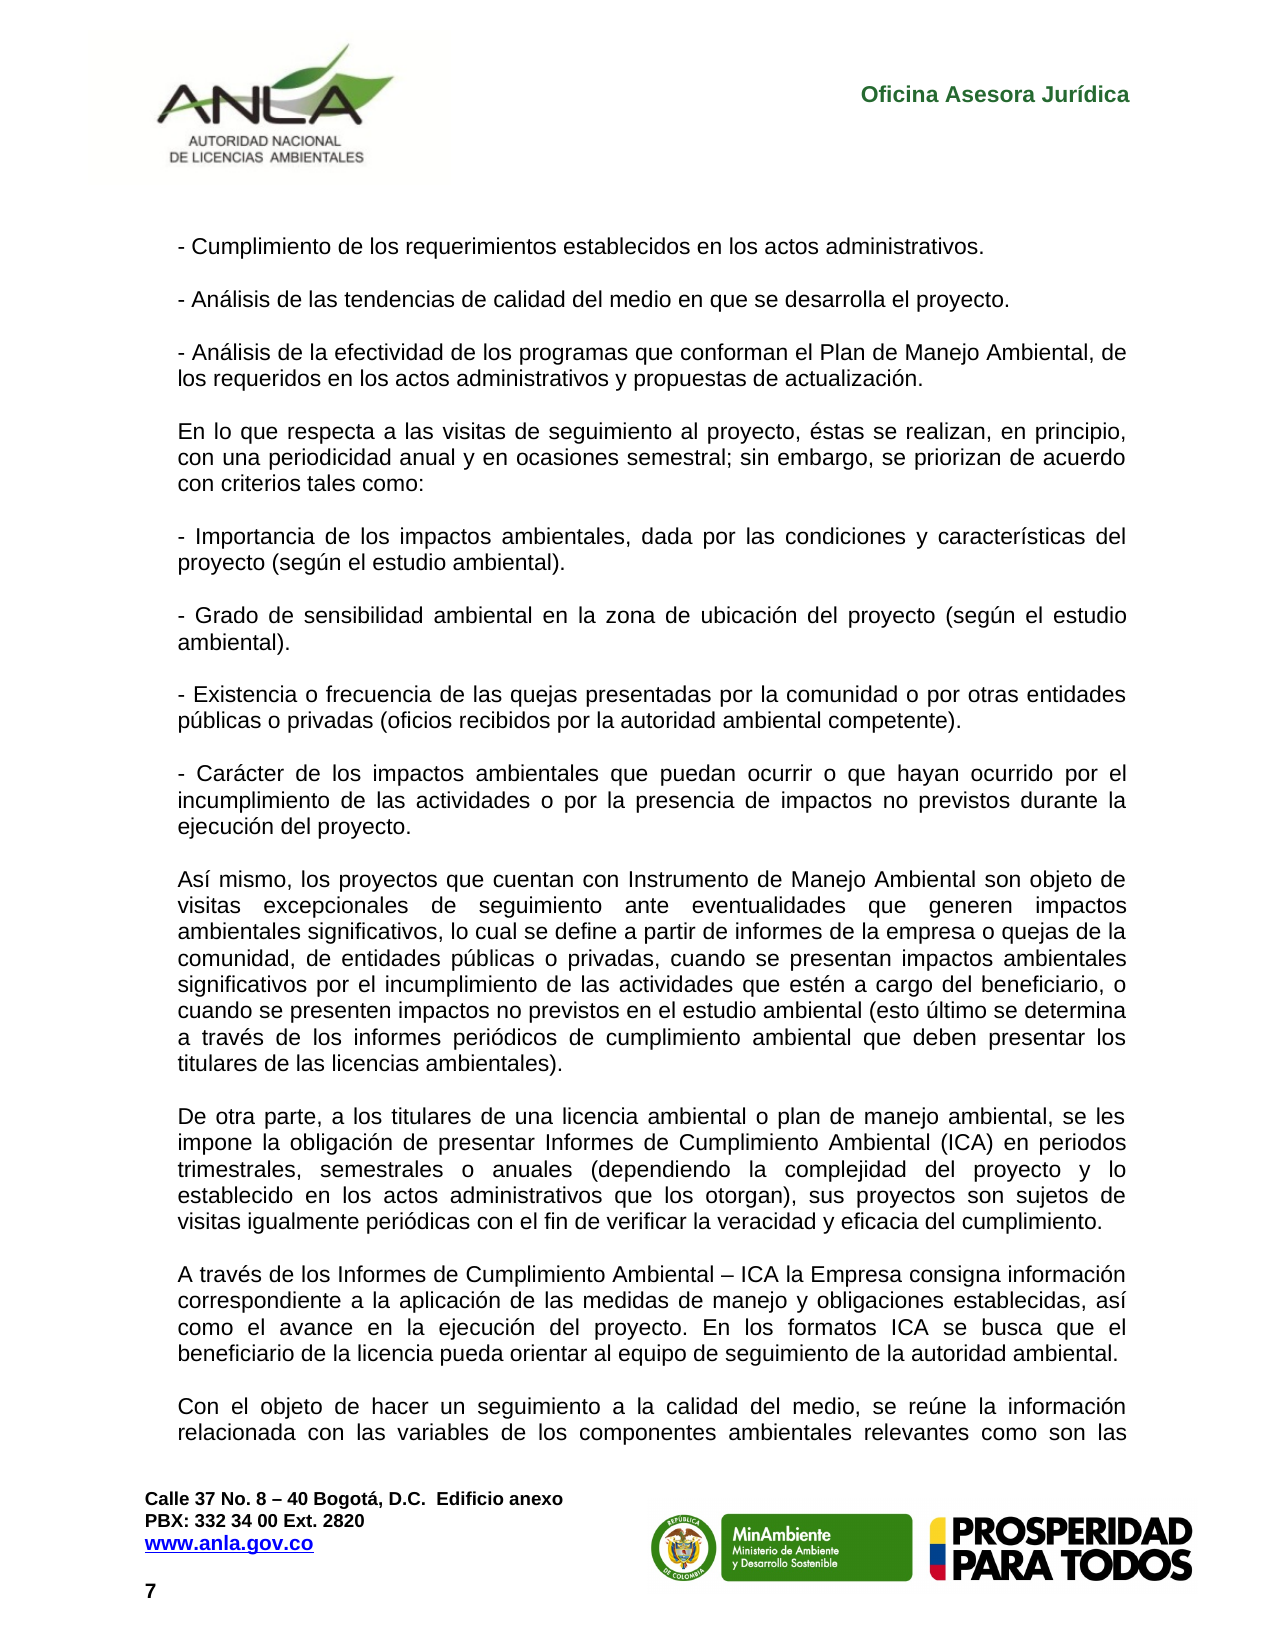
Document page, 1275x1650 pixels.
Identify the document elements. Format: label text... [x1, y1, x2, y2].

picture [88, 30, 452, 185]
text - Carácter de los impactos ambientales que puedan ocurrir o que hayan ocurrido por el incumplimiento de las actividades o por la presencia de impactos no previstos durante la ejecución del proyecto. [177, 760, 1127, 839]
text - Grado de sensibilidad ambiental en la zona de ubicación del proyecto (según el estudio ambiental). [177, 602, 1127, 655]
text - Análisis de la efectividad de los programas que conforman el Plan de Manejo Ambiental, de los requeridos en los actos administrativos y propuestas de actualización. [177, 338, 1127, 391]
text De otra parte, a los titulares de una licencia ambiental o plan de manejo ambiental, se les impone la obligación de presentar Informes de Cumplimiento Ambiental (ICA) en periodos trimestrales, semestrales o anuales (dependiendo la complejidad del proyecto y lo establecido en los actos administrativos que los otorgan), sus proyectos son sujetos de visitas igualmente periódicas con el fin de verificar la veracidad y eficacia del cumplimiento. [177, 1103, 1127, 1234]
text - Análisis de las tendencias de calidad del medio en que se desarrolla el proyecto. [177, 286, 1127, 312]
picture [647, 1498, 1198, 1594]
text En lo que respecta a las visitas de seguimiento al proyecto, éstas se realizan, en principio, con una periodicidad anual y en ocasiones semestral; sin embargo, se priorizan de acuerdo con criterios tales como: [177, 418, 1127, 497]
text - Importancia de los impactos ambientales, dada por las condiciones y características del proyecto (según el estudio ambiental). [177, 523, 1127, 576]
text A través de los Informes de Cumplimiento Ambiental – ICA la Empresa consigna información correspondiente a la aplicación de las medidas de manejo y obligaciones establecidas, así como el avance en la ejecución del proyecto. En los formatos ICA se busca que el beneficiario de la licencia pueda orientar al equipo de seguimiento de la autoridad ambiental. [177, 1261, 1127, 1366]
text - Existencia o frecuencia de las quejas presentadas por la comunidad o por otras entidades públicas o privadas (oficios recibidos por la autoridad ambiental competente). [177, 681, 1127, 734]
text - Cumplimiento de los requerimientos establecidos en los actos administrativos. [177, 233, 1127, 259]
text Así mismo, los proyectos que cuentan con Instrumento de Manejo Ambiental son objeto de visitas excepcionales de seguimiento ante eventualidades que generen impactos ambientales significativos, lo cual se define a partir de informes de la empresa o quejas de la comunidad, de entidades públicas o privadas, cuando se presentan impactos ambientales significativos por el incumplimiento de las actividades que estén a cargo del beneficiario, o cuando se presenten impactos no previstos en el estudio ambiental (esto último se determina a través de los informes periódicos de cumplimiento ambiental que deben presentar los titulares de las licencias ambientales). [177, 866, 1127, 1076]
